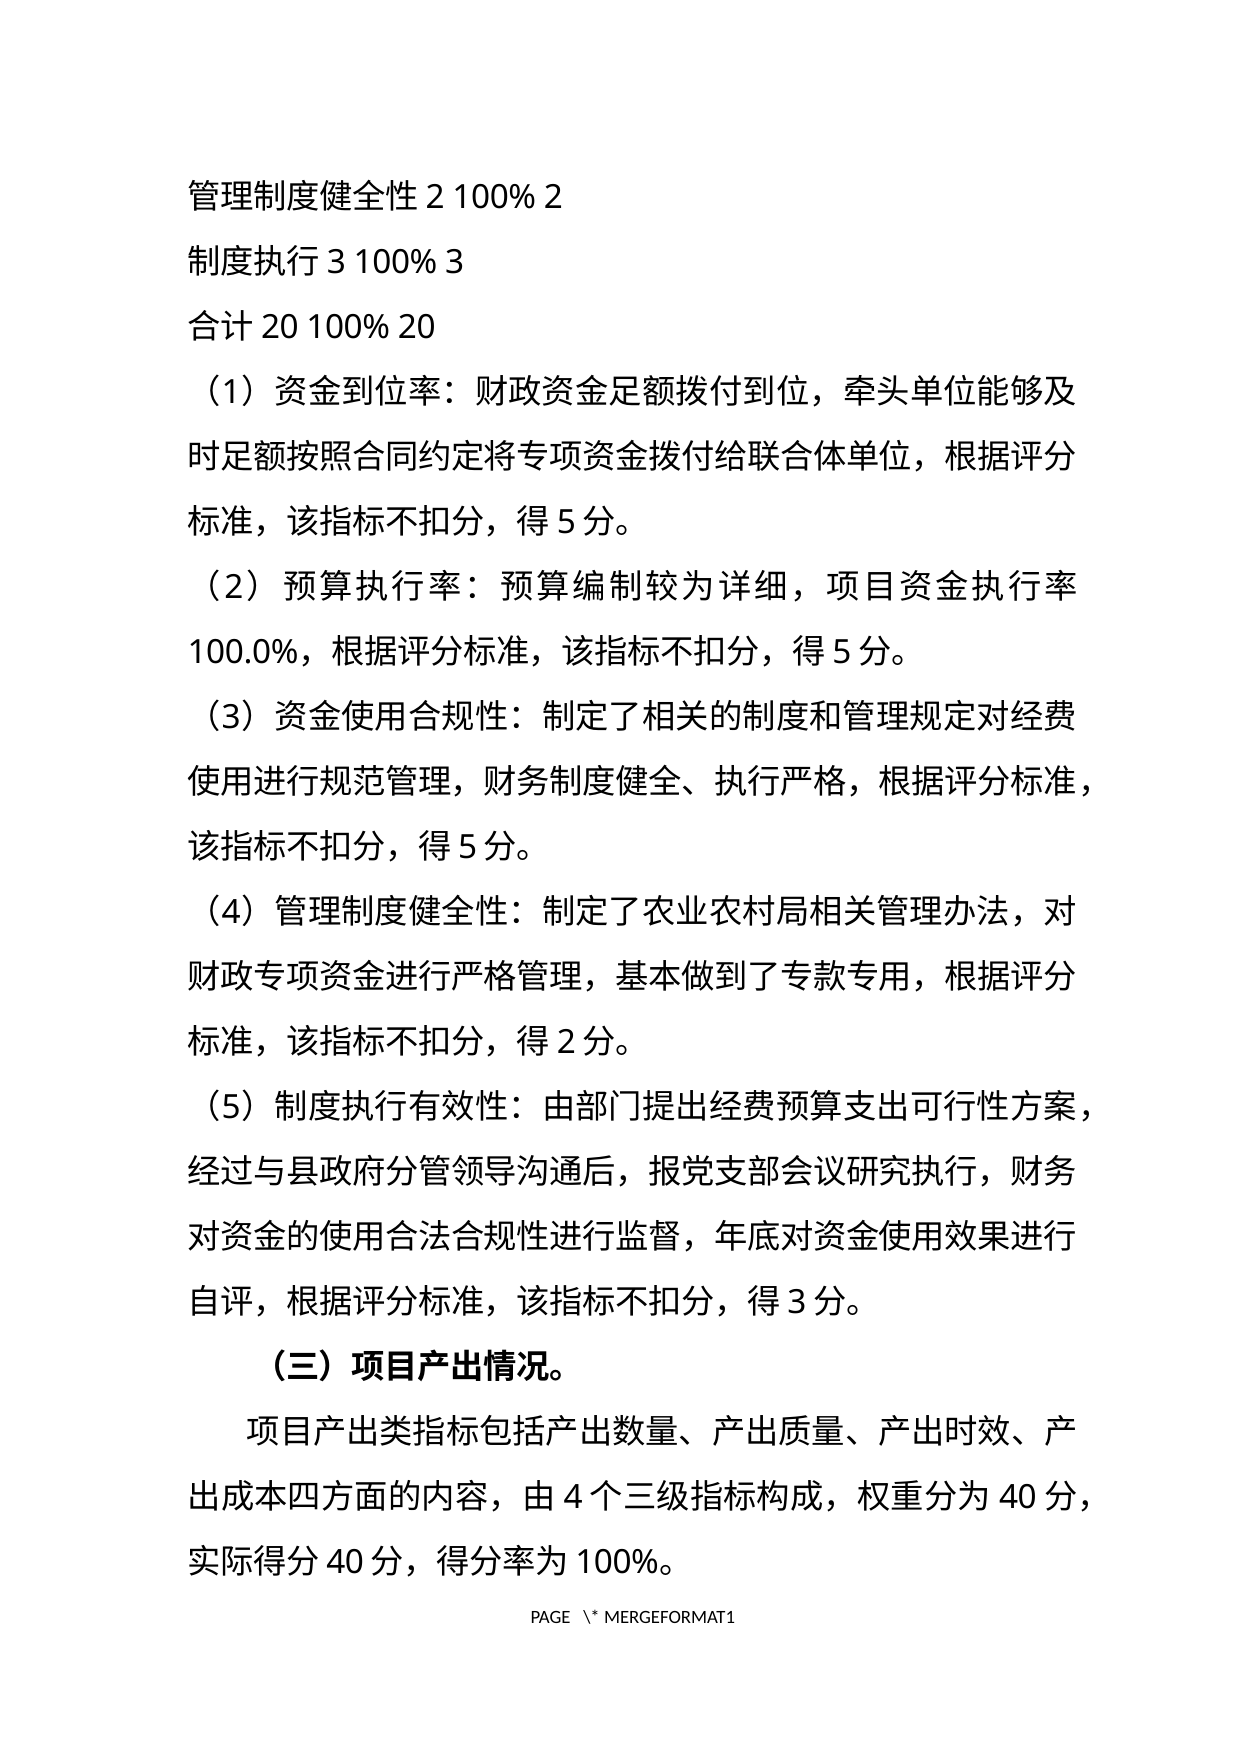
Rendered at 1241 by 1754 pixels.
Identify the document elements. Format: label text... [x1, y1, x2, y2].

text （三）项目产出情况。 [187, 1332, 1078, 1397]
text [187, 162, 1078, 1332]
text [187, 1397, 1078, 1592]
